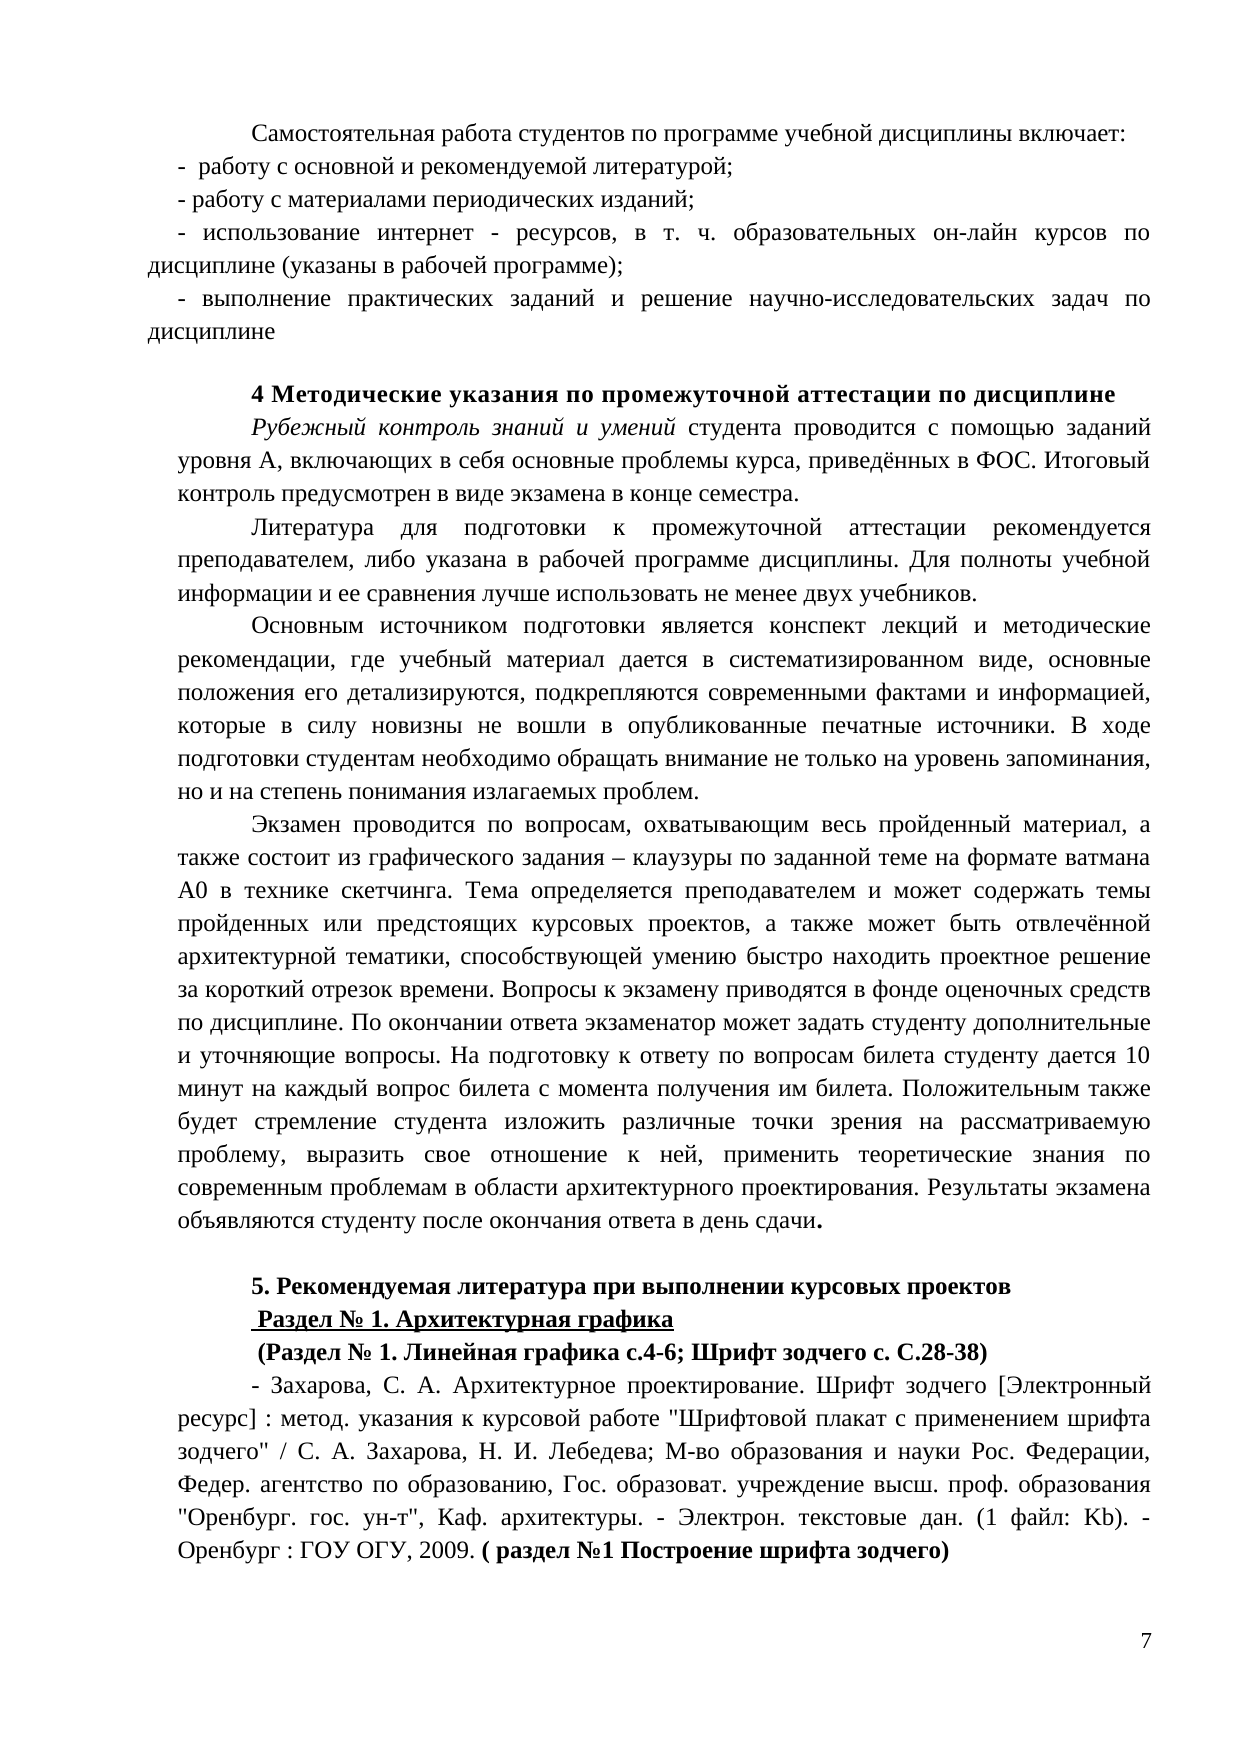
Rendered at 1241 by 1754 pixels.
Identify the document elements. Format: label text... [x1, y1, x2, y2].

text Самостоятельная работа студентов по программе учебной дисциплины включает: [177, 118, 1152, 147]
text (Раздел № 1. Линейная графика с.4-6; Шрифт зодчего с. С.28-38) [177, 1337, 1152, 1366]
text 4 Методические указания по промежуточной аттестации по дисциплине [148, 379, 1152, 408]
text Раздел № 1. Архитектурная графика [177, 1304, 1152, 1333]
text Рубежный контроль знаний и умений студента проводится с помощью заданий уровня А, включающих в себя основные проблемы курса, приведённых в ФОС. Итоговый контроль предусмотрен в виде экзамена в конце семестра. [177, 412, 1152, 507]
text Литература для подготовки к промежуточной аттестации рекомендуется преподавателем, либо указана в рабочей программе дисциплины. Для полноты учебной информации и ее сравнения лучше использовать не менее двух учебников. [177, 512, 1152, 606]
text - Захарова, С. А. Архитектурное проектирование. Шрифт зодчего [Электронный ресурс] : метод. указания к курсовой работе "Шрифтовой плакат с применением шрифта зодчего" / С. А. Захарова, Н. И. Лебедева; М-во образования и науки Рос. Федерации, Федер. агентство по образованию, Гос. образоват. учреждение высш. проф. образования "Оренбург. гос. ун-т", Каф. архитектуры. - Электрон. текстовые дан. (1 файл: Kb). - Оренбург : ГОУ ОГУ, 2009. ( раздел №1 Построение шрифта зодчего) [177, 1370, 1152, 1564]
text - выполнение практических заданий и решение научно-исследовательских задач по дисциплине [148, 283, 1152, 345]
text - работу с основной и рекомендуемой литературой; [148, 151, 1152, 180]
text 5. Рекомендуемая литература при выполнении курсовых проектов [177, 1271, 1152, 1300]
text Экзамен проводится по вопросам, охватывающим весь пройденный материал, а также состоит из графического задания – клаузуры по заданной теме на формате ватмана А0 в технике скетчинга. Тема определяется преподавателем и может содержать темы пройденных или предстоящих курсовых проектов, а также может быть отвлечённой архитектурной тематики, способствующей умению быстро находить проектное решение за короткий отрезок времени. Вопросы к экзамену приводятся в фонде оценочных средств по дисциплине. По окончании ответа экзаменатор может задать студенту дополнительные и уточняющие вопросы. На подготовку к ответу по вопросам билета студенту дается 10 минут на каждый вопрос билета с момента получения им билета. Положительным также будет стремление студента изложить различные точки зрения на рассматриваемую проблему, выразить свое отношение к ней, применить теоретические знания по современным проблемам в области архитектурного проектирования. Результаты экзамена объявляются студенту после окончания ответа в день сдачи. [177, 809, 1152, 1234]
text Основным источником подготовки является конспект лекций и методические рекомендации, где учебный материал дается в систематизированном виде, основные положения его детализируются, подкрепляются современными фактами и информацией, которые в силу новизны не вошли в опубликованные печатные источники. В ходе подготовки студентам необходимо обращать внимание не только на уровень запоминания, но и на степень понимания излагаемых проблем. [177, 611, 1152, 804]
text - работу с материалами периодических изданий; [148, 184, 1152, 213]
text - использование интернет - ресурсов, в т. ч. образовательных он-лайн курсов по дисциплине (указаны в рабочей программе); [148, 217, 1152, 279]
